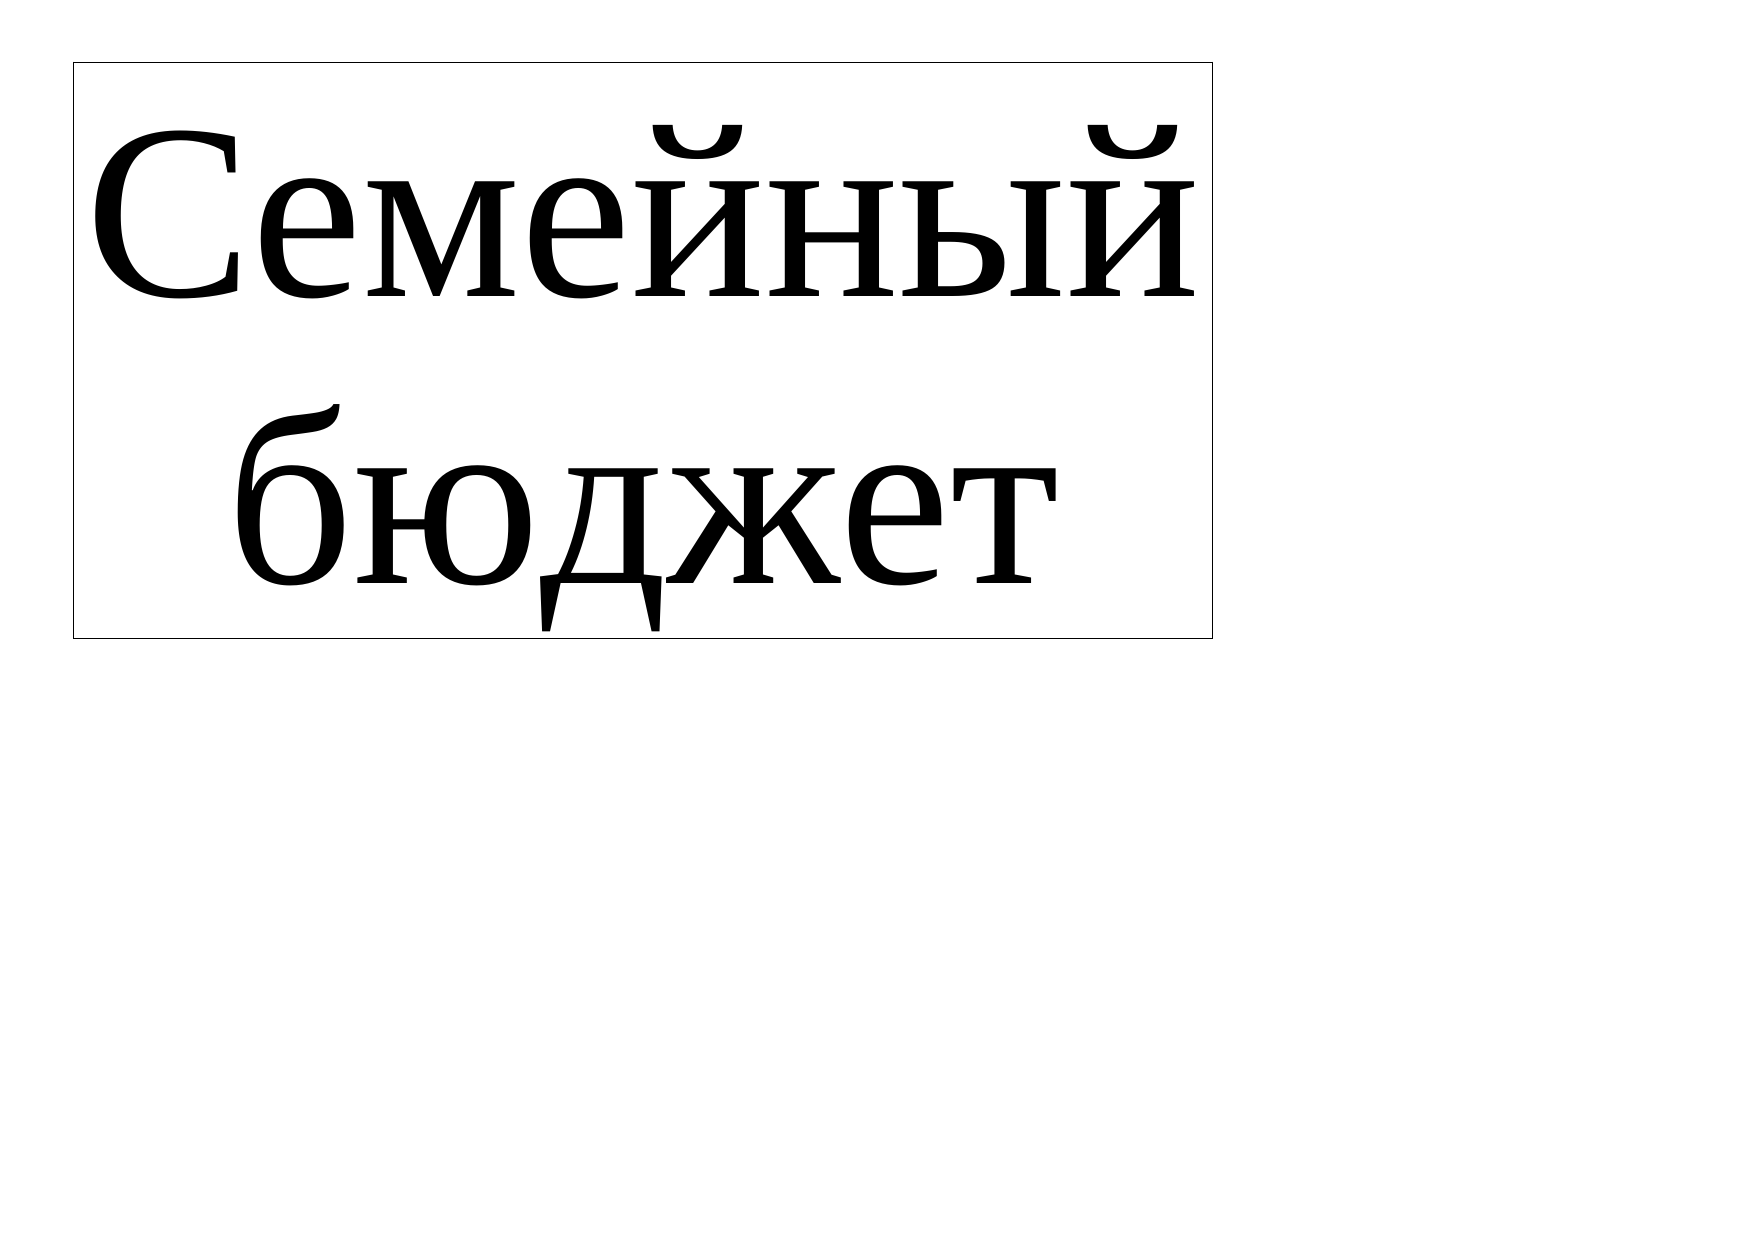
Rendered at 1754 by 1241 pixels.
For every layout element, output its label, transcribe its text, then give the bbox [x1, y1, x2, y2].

table_header Семейный бюджет [74, 63, 1212, 638]
